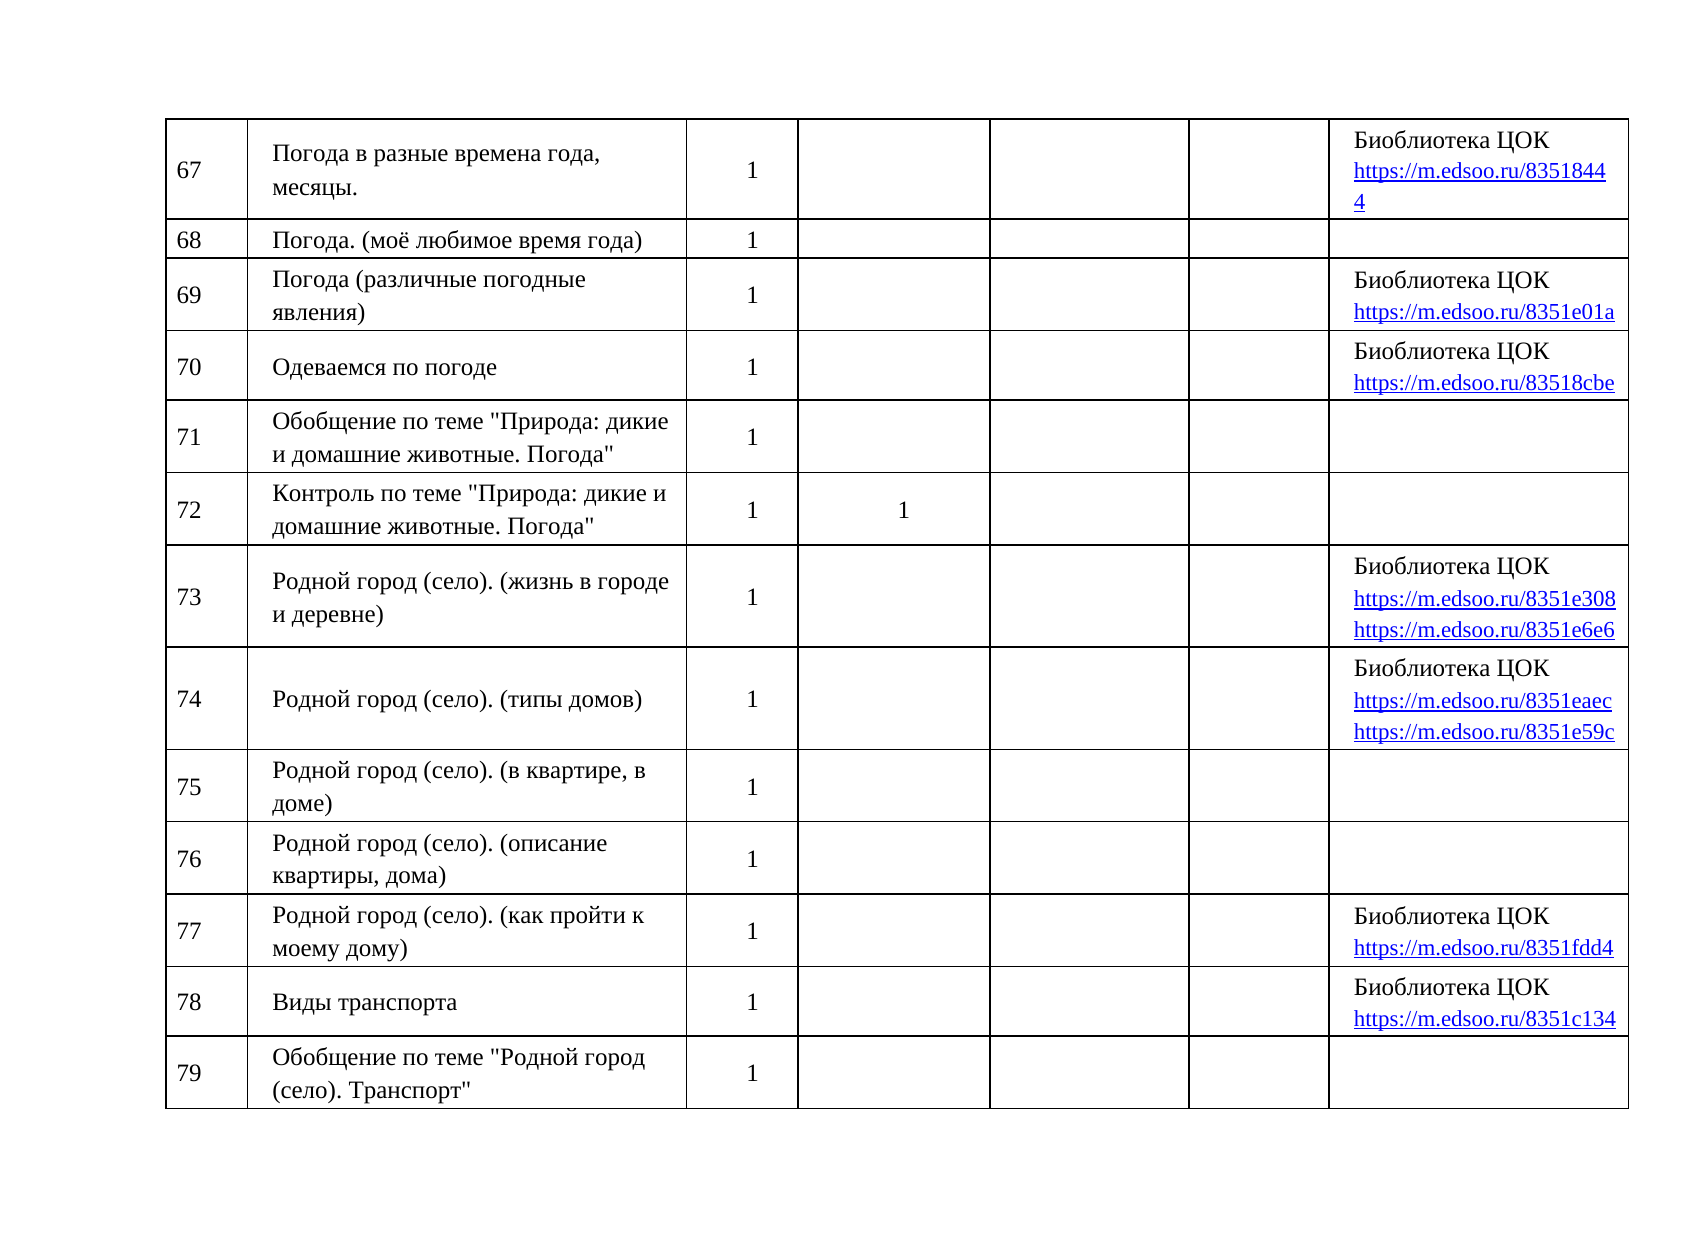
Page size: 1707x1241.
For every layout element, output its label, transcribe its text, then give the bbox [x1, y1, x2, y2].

table_cell Родной город (село). (в квартире, в доме) [248, 750, 686, 821]
table_cell 71 [167, 401, 247, 472]
table_cell [1190, 331, 1328, 399]
table_cell 75 [167, 750, 247, 821]
table_cell [991, 259, 1188, 330]
table_cell 1 [687, 895, 797, 966]
table_cell 67 [167, 120, 247, 218]
table_cell [799, 1037, 989, 1108]
table_cell 74 [167, 648, 247, 748]
table_cell 1 [687, 120, 797, 218]
table_cell [1330, 401, 1628, 472]
table_cell [1190, 967, 1328, 1035]
table_cell 1 [687, 1037, 797, 1108]
table_cell [799, 750, 989, 821]
table_cell Погода. (моё любимое время года) [248, 220, 686, 257]
table_cell [1190, 120, 1328, 218]
table_cell [991, 546, 1188, 646]
table_cell [991, 967, 1188, 1035]
table_cell 1 [799, 473, 989, 544]
table_cell 68 [167, 220, 247, 257]
table_cell 70 [167, 331, 247, 399]
table_cell [991, 331, 1188, 399]
table_cell 1 [687, 750, 797, 821]
table_cell [991, 648, 1188, 748]
table_cell [1330, 473, 1628, 544]
table_cell Обобщение по теме "Природа: дикие и домашние животные. Погода" [248, 401, 686, 472]
table_cell 79 [167, 1037, 247, 1108]
table_cell [799, 648, 989, 748]
table_cell Биоблиотека ЦОК https://m.edsoo.ru/8351e01a [1330, 259, 1628, 330]
table_cell [991, 822, 1188, 893]
table_cell [799, 401, 989, 472]
table_cell [1330, 822, 1628, 893]
table_cell Погода в разные времена года, месяцы. [248, 120, 686, 218]
table_cell [991, 750, 1188, 821]
table_cell 78 [167, 967, 247, 1035]
table_cell Биоблиотека ЦОК https://m.edsoo.ru/8351c134 [1330, 967, 1628, 1035]
table_cell 69 [167, 259, 247, 330]
table_cell 1 [687, 546, 797, 646]
table_cell 1 [687, 967, 797, 1035]
table_cell [799, 120, 989, 218]
table_cell Родной город (село). (описание квартиры, дома) [248, 822, 686, 893]
table_cell 72 [167, 473, 247, 544]
table_cell 1 [687, 822, 797, 893]
table_cell [1190, 259, 1328, 330]
table_cell [991, 895, 1188, 966]
table_cell [1190, 648, 1328, 748]
table_cell Биоблиотека ЦОК https://m.edsoo.ru/8351fdd4 [1330, 895, 1628, 966]
table_cell [1190, 401, 1328, 472]
table_cell 1 [687, 401, 797, 472]
table_cell Биоблиотека ЦОК https://m.edsoo.ru/8351eaec https://m.edsoo.ru/8351e59c [1330, 648, 1628, 748]
table_cell [1330, 220, 1628, 257]
table_cell [991, 120, 1188, 218]
table_cell 76 [167, 822, 247, 893]
table_cell Биоблиотека ЦОК https://m.edsoo.ru/83518444 [1330, 120, 1628, 218]
table_cell [991, 220, 1188, 257]
table_cell [799, 331, 989, 399]
table_cell 1 [687, 473, 797, 544]
table_cell [1190, 473, 1328, 544]
table_cell [991, 401, 1188, 472]
table_cell [991, 473, 1188, 544]
table_cell Родной город (село). (жизнь в городе и деревне) [248, 546, 686, 646]
table_cell Родной город (село). (как пройти к моему дому) [248, 895, 686, 966]
table_cell 1 [687, 648, 797, 748]
table_cell [1190, 220, 1328, 257]
table_cell [991, 1037, 1188, 1108]
table_cell 1 [687, 331, 797, 399]
table_cell Биоблиотека ЦОК https://m.edsoo.ru/83518cbe [1330, 331, 1628, 399]
table_cell 73 [167, 546, 247, 646]
table_cell Погода (различные погодные явления) [248, 259, 686, 330]
table_cell 1 [687, 220, 797, 257]
table_cell [799, 220, 989, 257]
table_cell Одеваемся по погоде [248, 331, 686, 399]
table_cell Обобщение по теме "Родной город (село). Транспорт" [248, 1037, 686, 1108]
table_cell [799, 546, 989, 646]
table_cell Биоблиотека ЦОК https://m.edsoo.ru/8351e308 https://m.edsoo.ru/8351e6e6 [1330, 546, 1628, 646]
table_cell [799, 967, 989, 1035]
table_cell [1190, 1037, 1328, 1108]
table_cell Родной город (село). (типы домов) [248, 648, 686, 748]
table_cell [1330, 750, 1628, 821]
table_cell [799, 822, 989, 893]
table_cell [799, 895, 989, 966]
table_cell [1190, 546, 1328, 646]
table_cell 1 [687, 259, 797, 330]
table_cell [1190, 750, 1328, 821]
table_cell 77 [167, 895, 247, 966]
table_cell Контроль по теме "Природа: дикие и домашние животные. Погода" [248, 473, 686, 544]
table_cell [1190, 895, 1328, 966]
table_cell Виды транспорта [248, 967, 686, 1035]
table_cell [1330, 1037, 1628, 1108]
table_cell [799, 259, 989, 330]
table_cell [1190, 822, 1328, 893]
